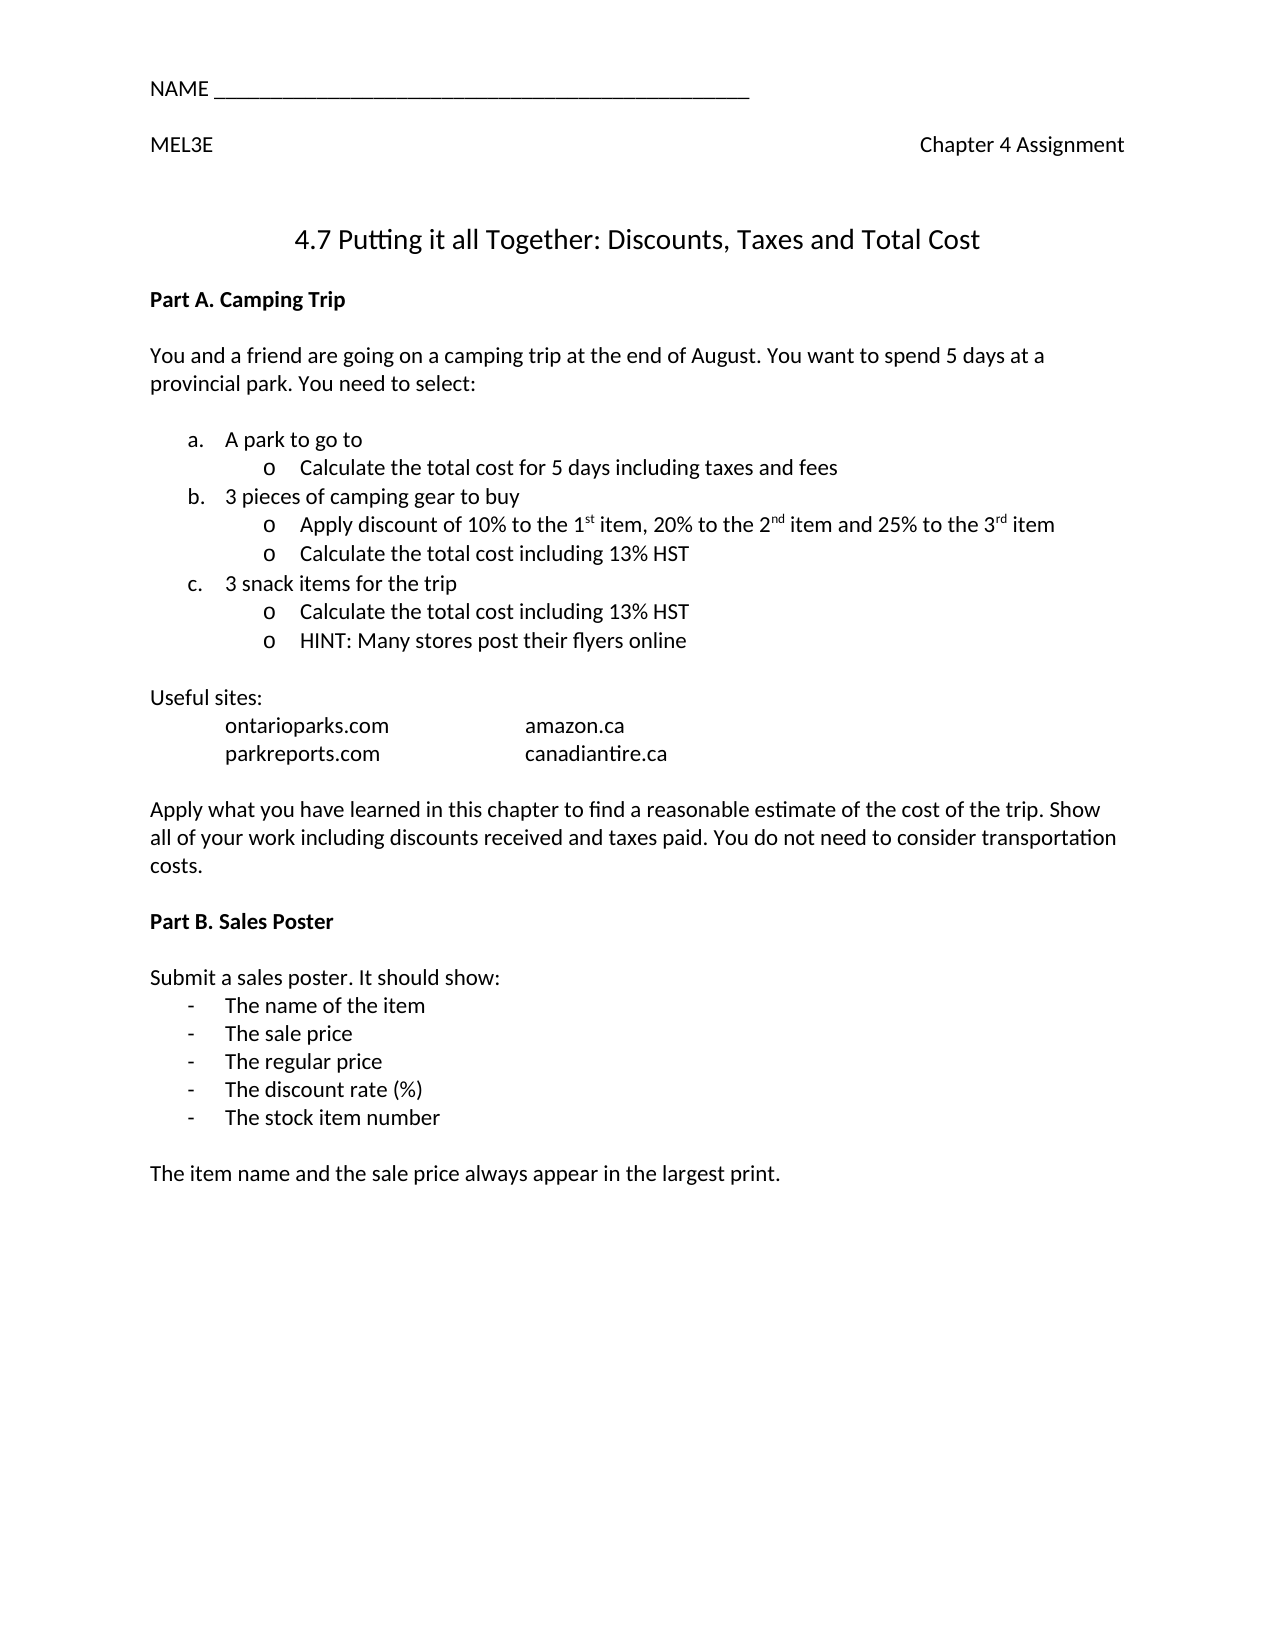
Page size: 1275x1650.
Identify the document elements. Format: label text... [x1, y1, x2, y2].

list Calculate the total cost including 13% HST [262, 597, 1125, 626]
text The item name and the sale price always appear in the largest print. [150, 1159, 1125, 1187]
text Submit a sales poster. It should show: [150, 963, 1125, 991]
list 3 snack items for the trip [187, 569, 1125, 597]
list HINT: Many stores post their flyers online [262, 626, 1125, 655]
list The name of the item [187, 991, 1125, 1019]
list Calculate the total cost for 5 days including taxes and fees [262, 453, 1125, 482]
text Useful sites: [150, 683, 1125, 711]
text You and a friend are going on a camping trip at the end of August. You want to spend 5 days at a provincial park. You need to select: [150, 341, 1125, 397]
text Part B. Sales Poster [150, 907, 1125, 935]
text Apply what you have learned in this chapter to find a reasonable estimate of the cost of the trip. Show all of your work including discounts received and taxes paid. You do not need to consider transportation costs. [150, 795, 1125, 879]
list Apply discount of 10% to the 1st item, 20% to the 2nd item and 25% to the 3rd item [262, 510, 1125, 539]
text ontarioparks.com amazon.ca [150, 711, 1125, 739]
list The sale price [187, 1019, 1125, 1047]
text Part A. Camping Trip [150, 285, 1125, 313]
text parkreports.com canadiantire.ca [150, 739, 1125, 767]
list A park to go to [187, 425, 1125, 453]
list The discount rate (%) [187, 1075, 1125, 1103]
list The stock item number [187, 1103, 1125, 1131]
list The regular price [187, 1047, 1125, 1075]
list Calculate the total cost including 13% HST [262, 539, 1125, 569]
list 3 pieces of camping gear to buy [187, 482, 1125, 510]
text 4.7 Putting it all Together: Discounts, Taxes and Total Cost [150, 221, 1125, 257]
